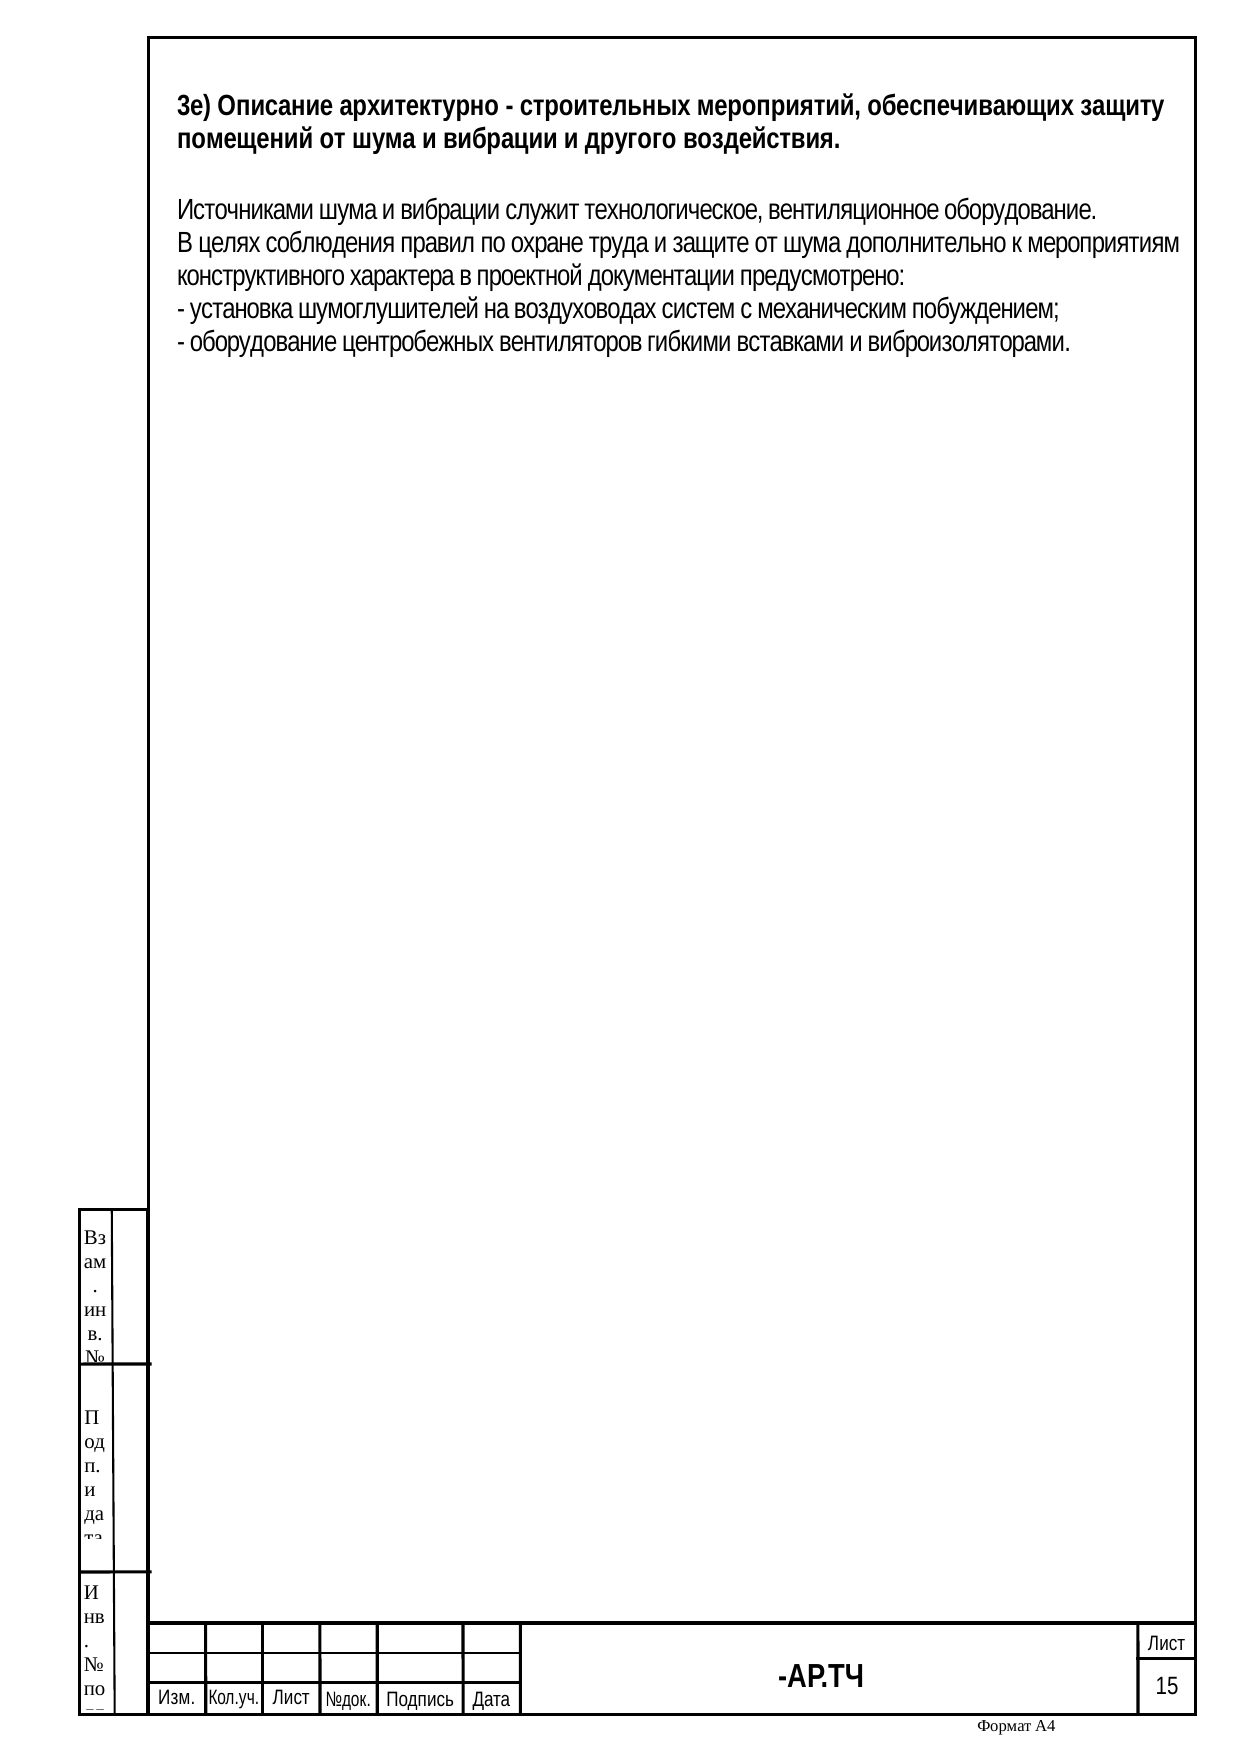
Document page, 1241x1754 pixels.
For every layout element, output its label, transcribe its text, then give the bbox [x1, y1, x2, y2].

text Источниками шума и вибрации служит технологическое, вентиляционное оборудование. [177, 192, 1181, 225]
text В целях соблюдения правил по охране труда и защите от шума дополнительно к мероприятиям конструктивного характера в проектной документации предусмотрено: [177, 225, 1181, 291]
text - установка шумоглушителей на воздуховодах систем с механическим побуждением; [177, 291, 1181, 324]
subtitle 3е) Описание архитектурно - строительных мероприятий, обеспечивающих защиту помещений от шума и вибрации и другого воздействия. [177, 89, 1181, 155]
text - оборудование центробежных вентиляторов гибкими вставками и виброизоляторами. [177, 324, 1181, 357]
